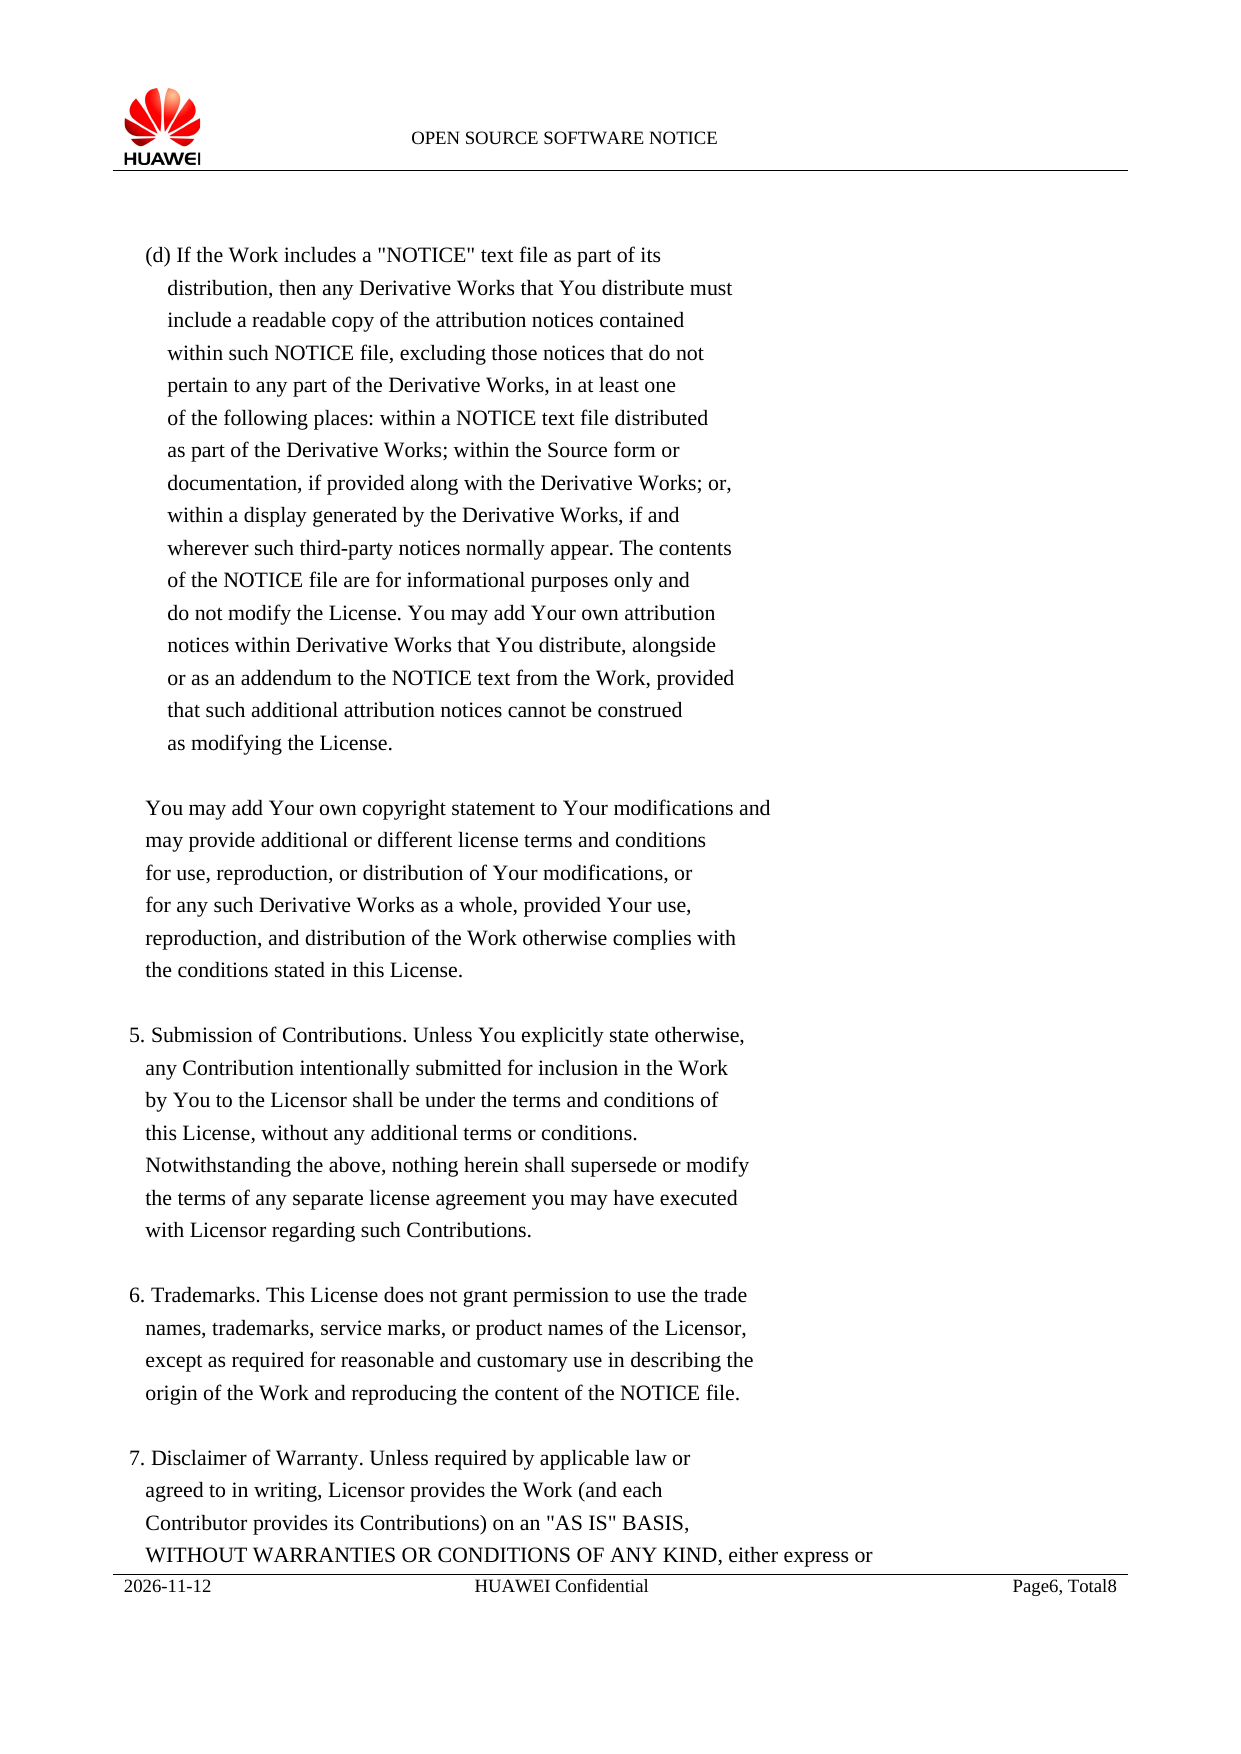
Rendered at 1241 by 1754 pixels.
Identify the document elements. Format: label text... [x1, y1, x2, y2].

picture [124, 88, 201, 165]
